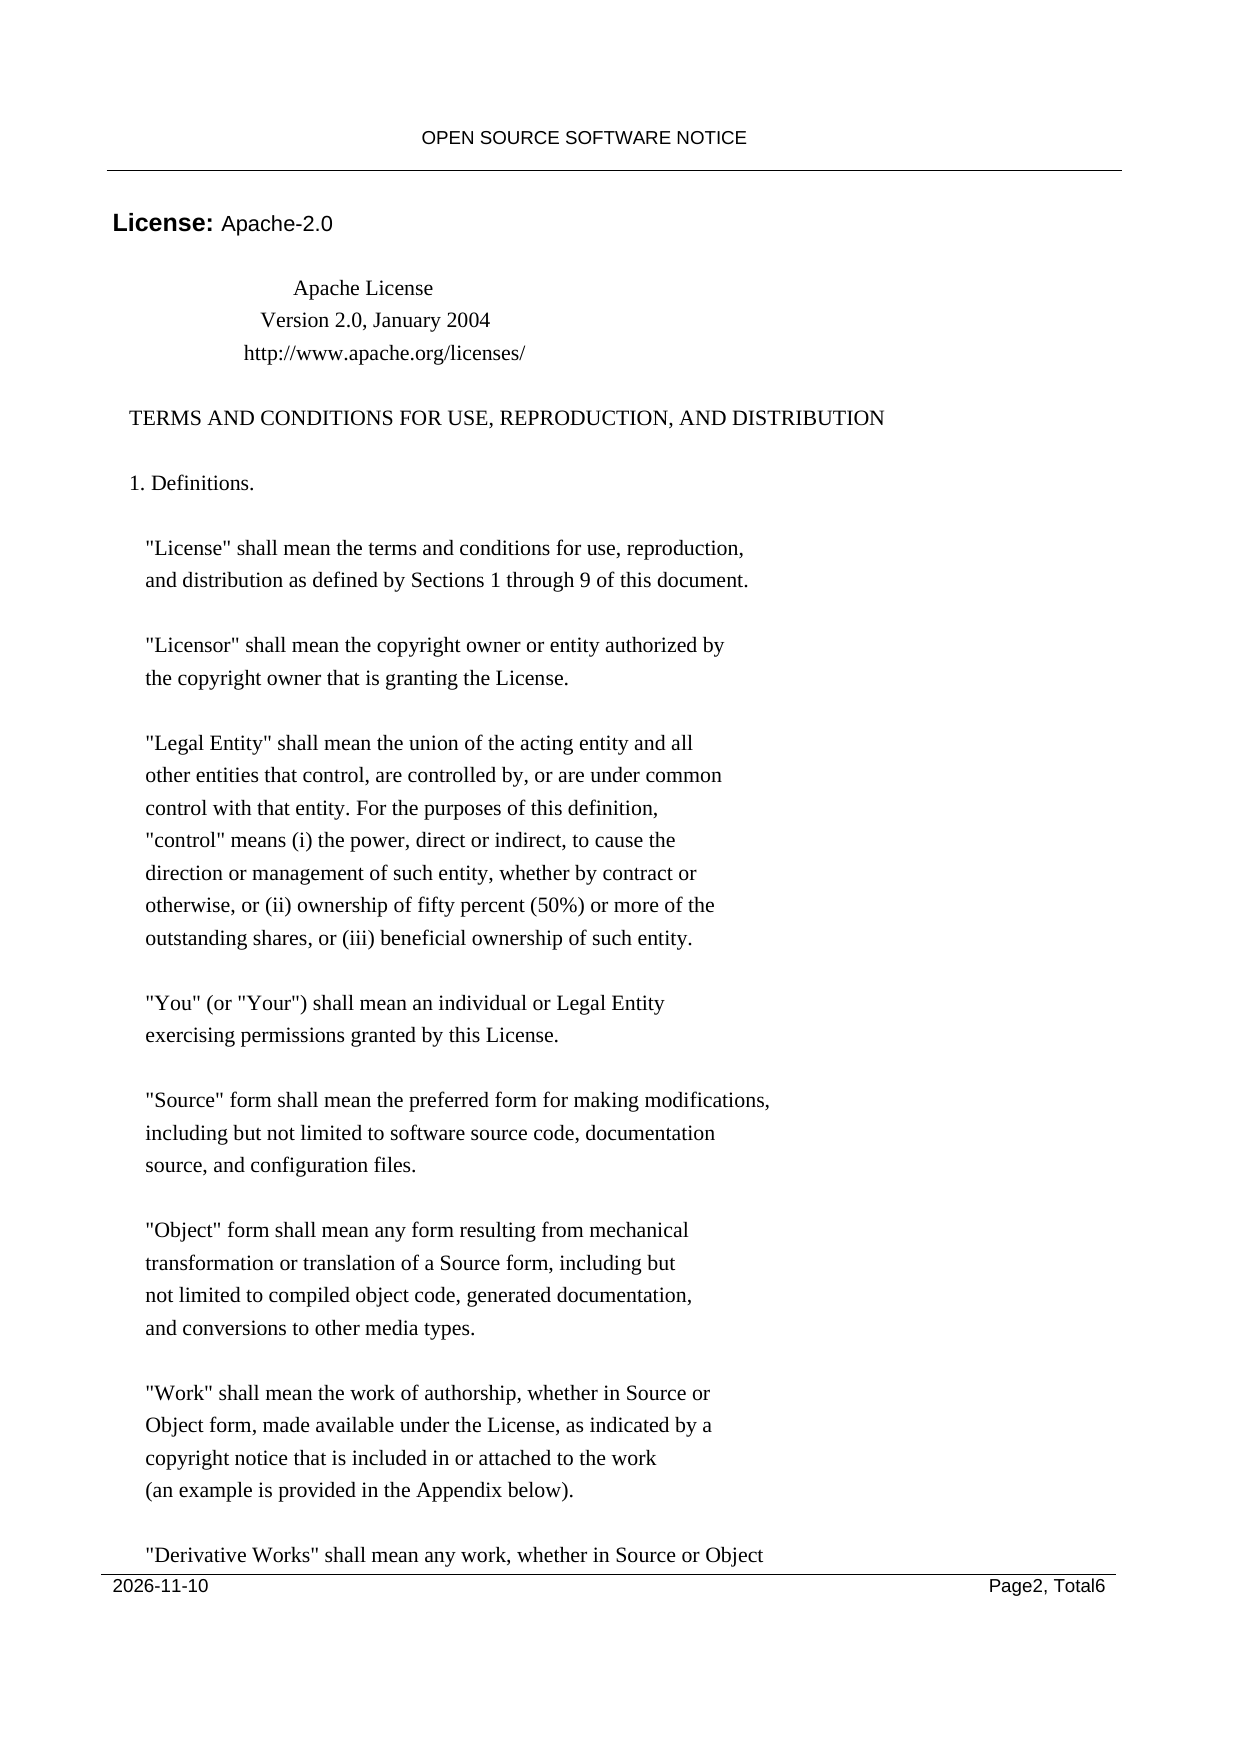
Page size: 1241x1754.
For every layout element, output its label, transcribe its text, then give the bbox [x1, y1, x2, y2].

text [112, 239, 1128, 1571]
text License: Apache-2.0 [112, 206, 1128, 239]
